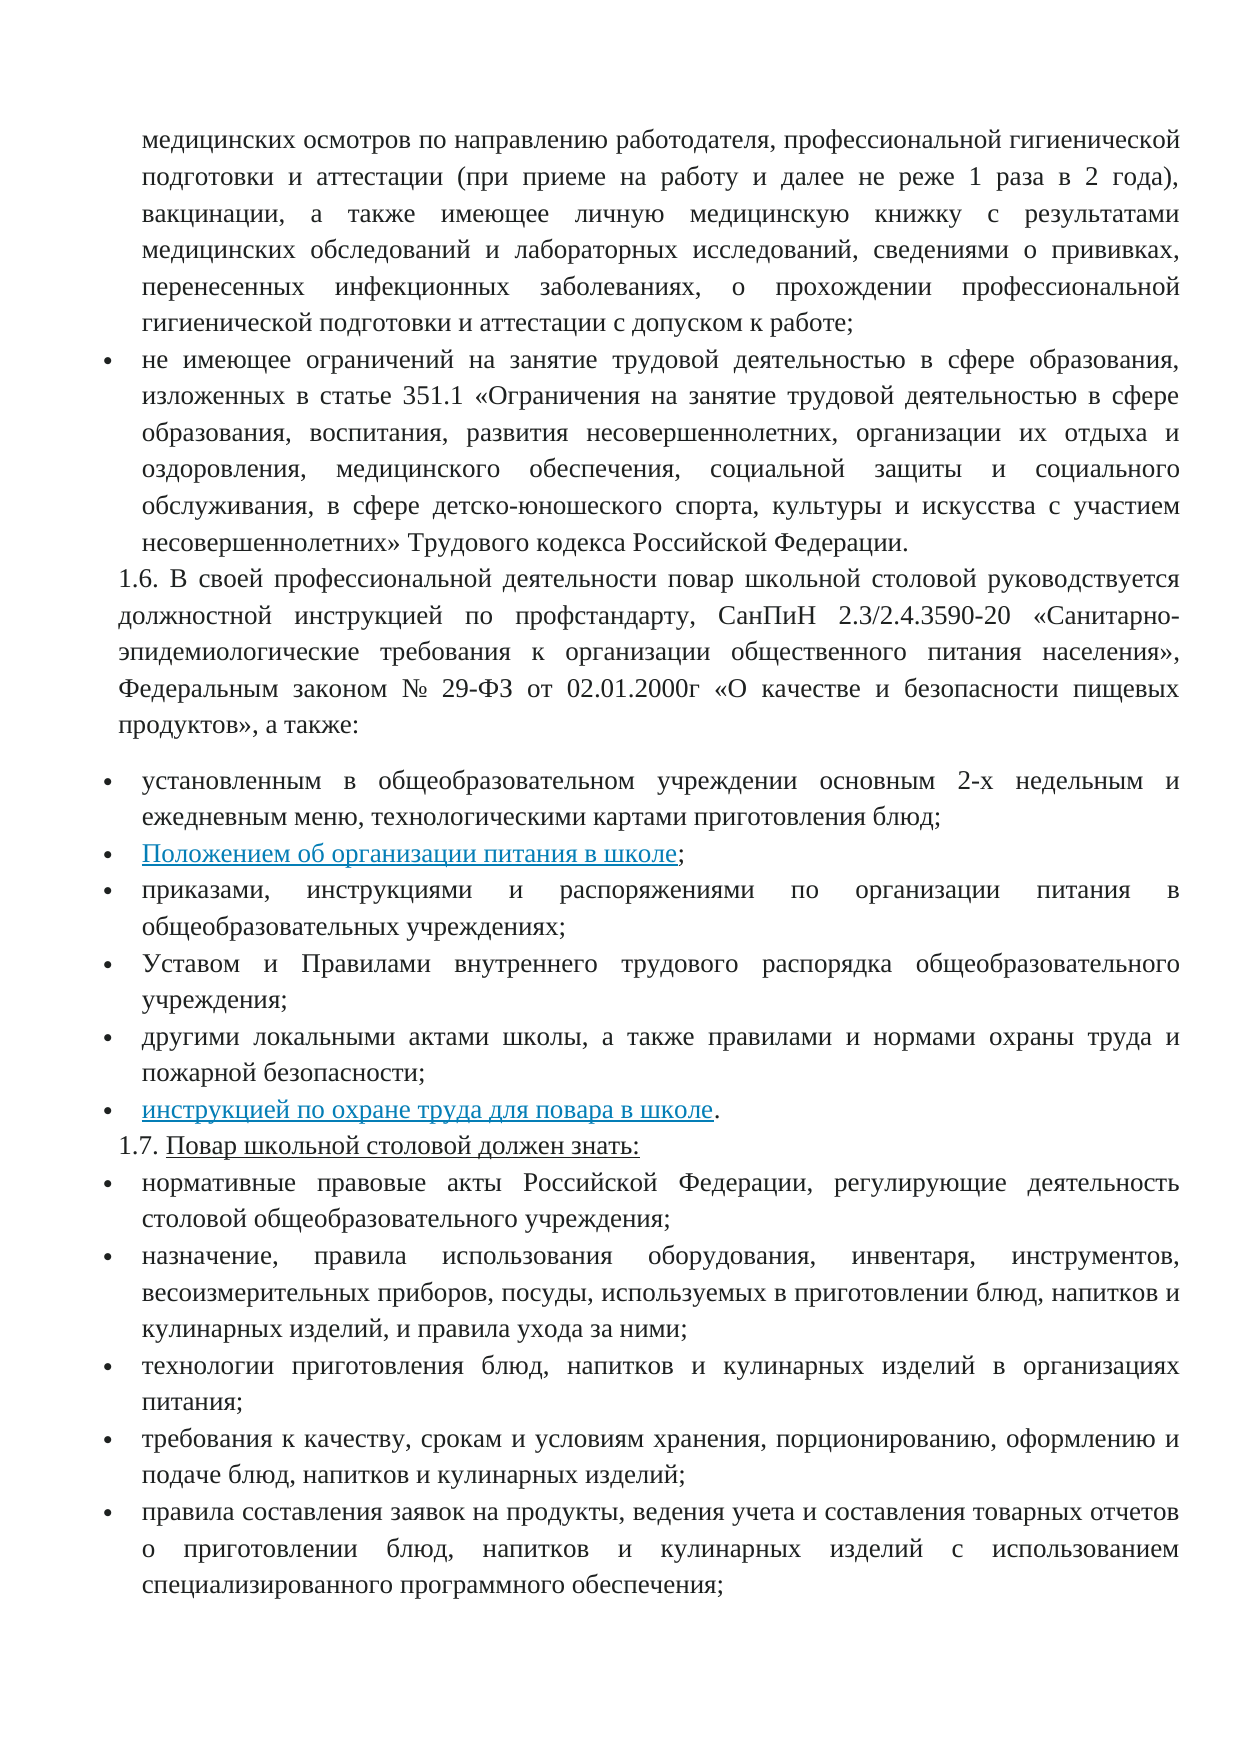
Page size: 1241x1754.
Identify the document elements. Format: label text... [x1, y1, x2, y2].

list нормативные правовые акты Российской Федерации, регулирующие деятельность столовой общеобразовательного учреждения; [104, 1161, 1181, 1234]
list технологии приготовления блюд, напитков и кулинарных изделий в организациях питания; [104, 1343, 1181, 1417]
list инструкцией по охране труда для повара в школе. [104, 1087, 1181, 1124]
text 1.6. В своей профессиональной деятельности повар школьной столовой руководствуется должностной инструкцией по профстандарту, СанПиН 2.3/2.4.3590-20 «Санитарно-эпидемиологические требования к организации общественного питания населения», Федеральным законом № 29-ФЗ от 02.01.2000г «О качестве и безопасности пищевых продуктов», а также: [118, 557, 1181, 740]
list Положением об организации питания в школе; [104, 832, 1181, 868]
list установленным в общеобразовательном учреждении основным 2-х недельным и ежедневным меню, технологическими картами приготовления блюд; [104, 758, 1181, 832]
list другими локальными актами школы, а также правилами и нормами охраны труда и пожарной безопасности; [104, 1014, 1181, 1087]
list не имеющее ограничений на занятие трудовой деятельностью в сфере образования, изложенных в статье 351.1 «Ограничения на занятие трудовой деятельностью в сфере образования, воспитания, развития несовершеннолетних, организации их отдыха и оздоровления, медицинского обеспечения, социальной защиты и социального обслуживания, в сфере детско-юношеского спорта, культуры и искусства с участием несовершеннолетних» Трудового кодекса Российской Федерации. [104, 337, 1181, 557]
list правила составления заявок на продукты, ведения учета и составления товарных отчетов о приготовлении блюд, напитков и кулинарных изделий с использованием специализированного программного обеспечения; [104, 1490, 1181, 1599]
text 1.7. Повар школьной столовой должен знать: [118, 1124, 1181, 1161]
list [104, 118, 1181, 337]
list требования к качеству, срокам и условиям хранения, порционированию, оформлению и подаче блюд, напитков и кулинарных изделий; [104, 1417, 1181, 1490]
list приказами, инструкциями и распоряжениями по организации питания в общеобразовательных учреждениях; [104, 868, 1181, 941]
list назначение, правила использования оборудования, инвентаря, инструментов, весоизмерительных приборов, посуды, используемых в приготовлении блюд, напитков и кулинарных изделий, и правила ухода за ними; [104, 1234, 1181, 1343]
list Уставом и Правилами внутреннего трудового распорядка общеобразовательного учреждения; [104, 941, 1181, 1014]
